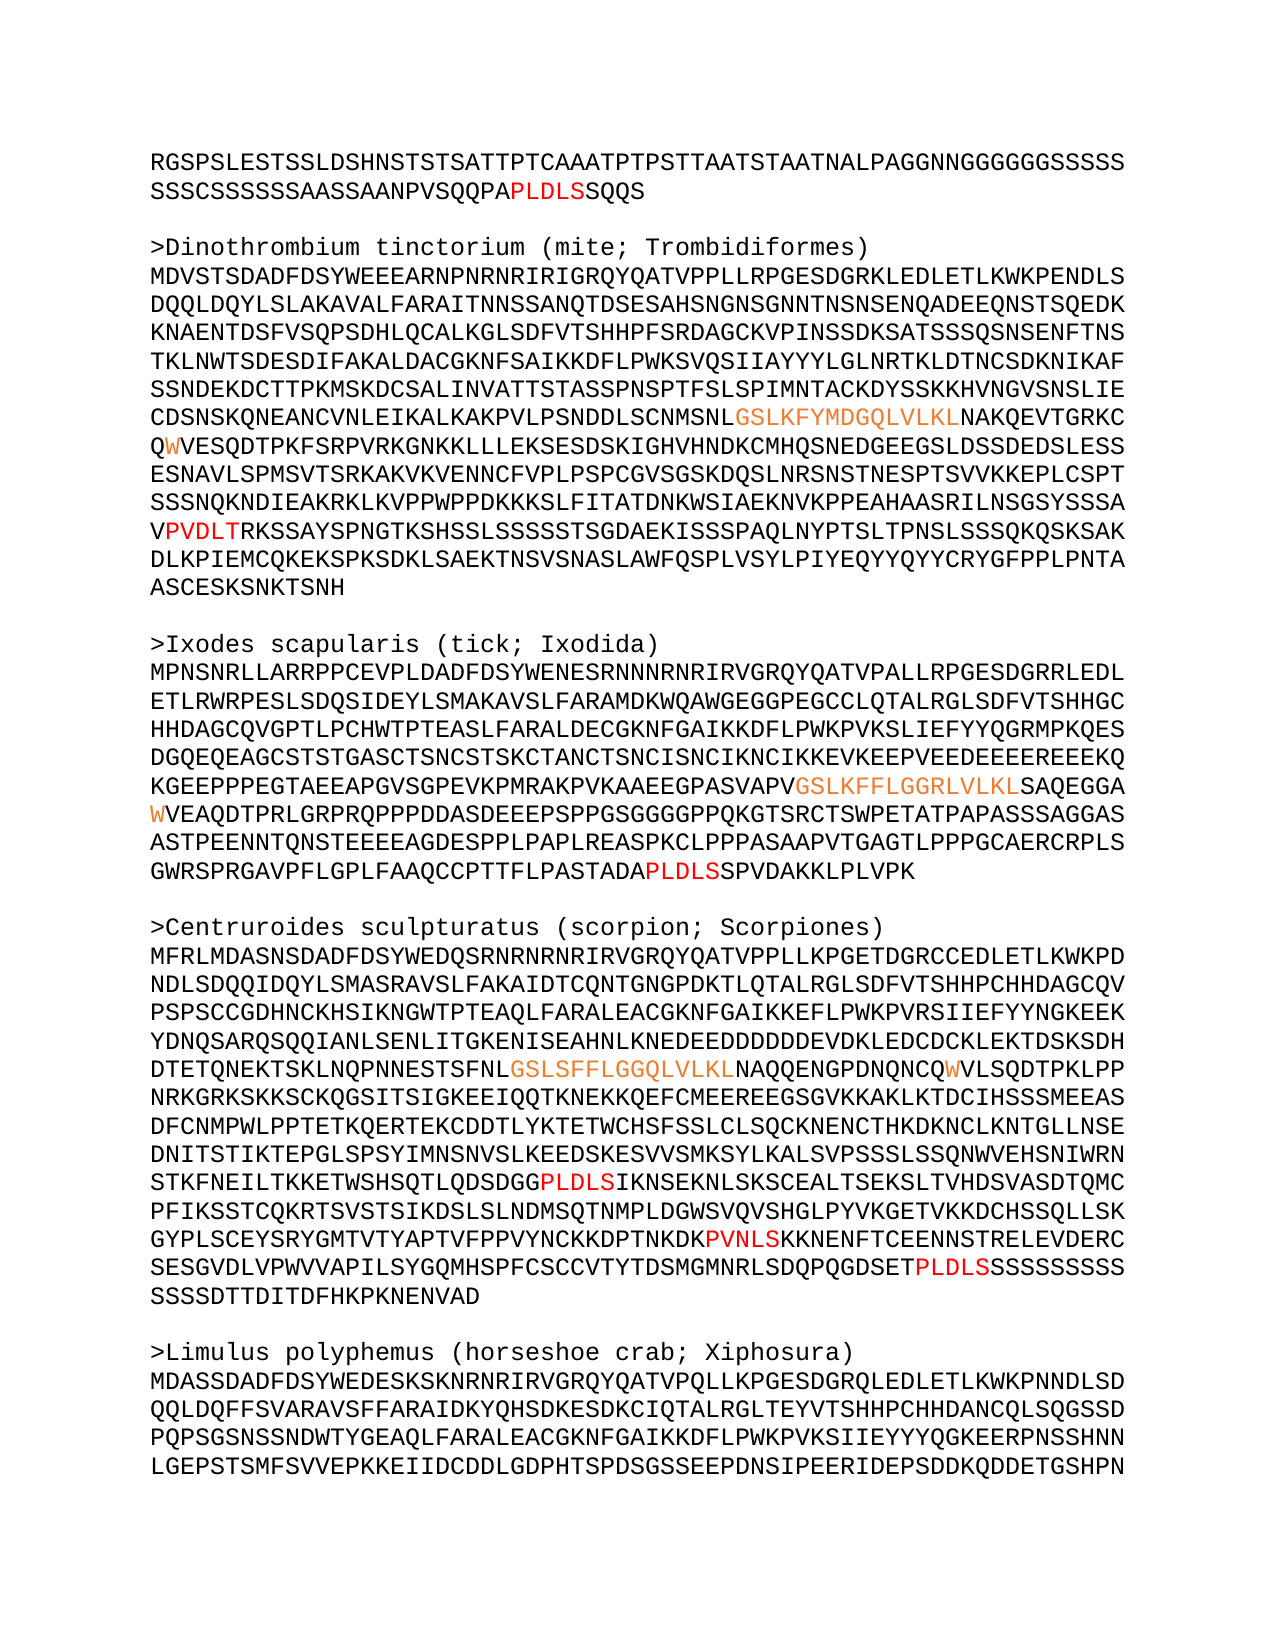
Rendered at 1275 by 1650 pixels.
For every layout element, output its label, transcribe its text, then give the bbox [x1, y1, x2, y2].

text MPNSNRLLARRPPCEVPLDADFDSYWENESRNNNRNRIRVGRQYQATVPALLRPGESDGRRLEDLETLRWRPESLSDQSIDEYLSMAKAVSLFARAMDKWQAWGEGGPEGCCLQTALRGLSDFVTSHHGCHHDAGCQVGPTLPCHWTPTEASLFARALDECGKNFGAIKKDFLPWKPVKSLIEFYYQGRMPKQESDGQEQEAGCSTSTGASCTSNCSTSKCTANCTSNCISNCIKNCIKKEVKEEPVEEDEEEEREEEKQKGEEPPPEGTAEEAPGVSGPEVKPMRAKPVKAAEEGPASVAPVGSLKFFLGGRLVLKLSAQEGGAWVEAQDTPRLGRPRQPPPDDASDEEEPSPPGSGGGGPPQKGTSRCTSWPETATPAPASSSAGGASASTPEENNTQNSTEEEEAGDESPPLPAPLREASPKCLPPPASAAPVTGAGTLPPPGCAERCRPLSGWRSPRGAVPFLGPLFAAQCCPTTFLPASTADAPLDLSSPVDAKKLPLVPK [150, 660, 1125, 887]
text >Dinothrombium tinctorium (mite; Trombidiformes) [150, 235, 1125, 263]
text >Centruroides sculpturatus (scorpion; Scorpiones) [150, 915, 1125, 943]
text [150, 150, 1125, 207]
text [150, 1368, 1125, 1482]
text MDVSTSDADFDSYWEEEARNPNRNRIRIGRQYQATVPPLLRPGESDGRKLEDLETLKWKPENDLSDQQLDQYLSLAKAVALFARAITNNSSANQTDSESAHSNGNSGNNTNSNSENQADEEQNSTSQEDKKNAENTDSFVSQPSDHLQCALKGLSDFVTSHHPFSRDAGCKVPINSSDKSATSSSQSNSENFTNSTKLNWTSDESDIFAKALDACGKNFSAIKKDFLPWKSVQSIIAYYYLGLNRTKLDTNCSDKNIKAFSSNDEKDCTTPKMSKDCSALINVATTSTASSPNSPTFSLSPIMNTACKDYSSKKHVNGVSNSLIECDSNSKQNEANCVNLEIKALKAKPVLPSNDDLSCNMSNLGSLKFYMDGQLVLKLNAKQEVTGRKCQWVESQDTPKFSRPVRKGNKKLLLEKSESDSKIGHVHNDKCMHQSNEDGEEGSLDSSDEDSLESSESNAVLSPMSVTSRKAKVKVENNCFVPLPSPCGVSGSKDQSLNRSNSTNESPTSVVKKEPLCSPTSSSNQKNDIEAKRKLKVPPWPPDKKKSLFITATDNKWSIAEKNVKPPEAHAASRILNSGSYSSSAVPVDLTRKSSAYSPNGTKSHSSLSSSSSTSGDAEKISSSPAQLNYPTSLTPNSLSSSQKQSKSAKDLKPIEMCQKEKSPKSDKLSAEKTNSVSNASLAWFQSPLVSYLPIYEQYYQYYCRYGFPPLPNTAASCESKSNKTSNH [150, 263, 1125, 603]
text >Limulus polyphemus (horseshoe crab; Xiphosura) [150, 1340, 1125, 1368]
text >Ixodes scapularis (tick; Ixodida) [150, 632, 1125, 660]
text MFRLMDASNSDADFDSYWEDQSRNRNRNRIRVGRQYQATVPPLLKPGETDGRCCEDLETLKWKPDNDLSDQQIDQYLSMASRAVSLFAKAIDTCQNTGNGPDKTLQTALRGLSDFVTSHHPCHHDAGCQVPSPSCCGDHNCKHSIKNGWTPTEAQLFARALEACGKNFGAIKKEFLPWKPVRSIIEFYYNGKEEKYDNQSARQSQQIANLSENLITGKENISEAHNLKNEDEEDDDDDDEVDKLEDCDCKLEKTDSKSDHDTETQNEKTSKLNQPNNESTSFNLGSLSFFLGGQLVLKLNAQQENGPDNQNCQWVLSQDTPKLPPNRKGRKSKKSCKQGSITSIGKEEIQQTKNEKKQEFCMEEREEGSGVKKAKLKTDCIHSSSMEEASDFCNMPWLPPTETKQERTEKCDDTLYKTETWCHSFSSLCLSQCKNENCTHKDKNCLKNTGLLNSEDNITSTIKTEPGLSPSYIMNSNVSLKEEDSKESVVSMKSYLKALSVPSSSLSSQNWVEHSNIWRNSTKFNEILTKKETWSHSQTLQDSDGGPLDLSIKNSEKNLSKSCEALTSEKSLTVHDSVASDTQMCPFIKSSTCQKRTSVSTSIKDSLSLNDMSQTNMPLDGWSVQVSHGLPYVKGETVKKDCHSSQLLSKGYPLSCEYSRYGMTVTYAPTVFPPVYNCKKDPTNKDKPVNLSKKNENFTCEENNSTRELEVDERCSESGVDLVPWVVAPILSYGQMHSPFCSCCVTYTDSMGMNRLSDQPQGDSETPLDLSSSSSSSSSSSSSSDTTDITDFHKPKNENVAD [150, 943, 1125, 1312]
